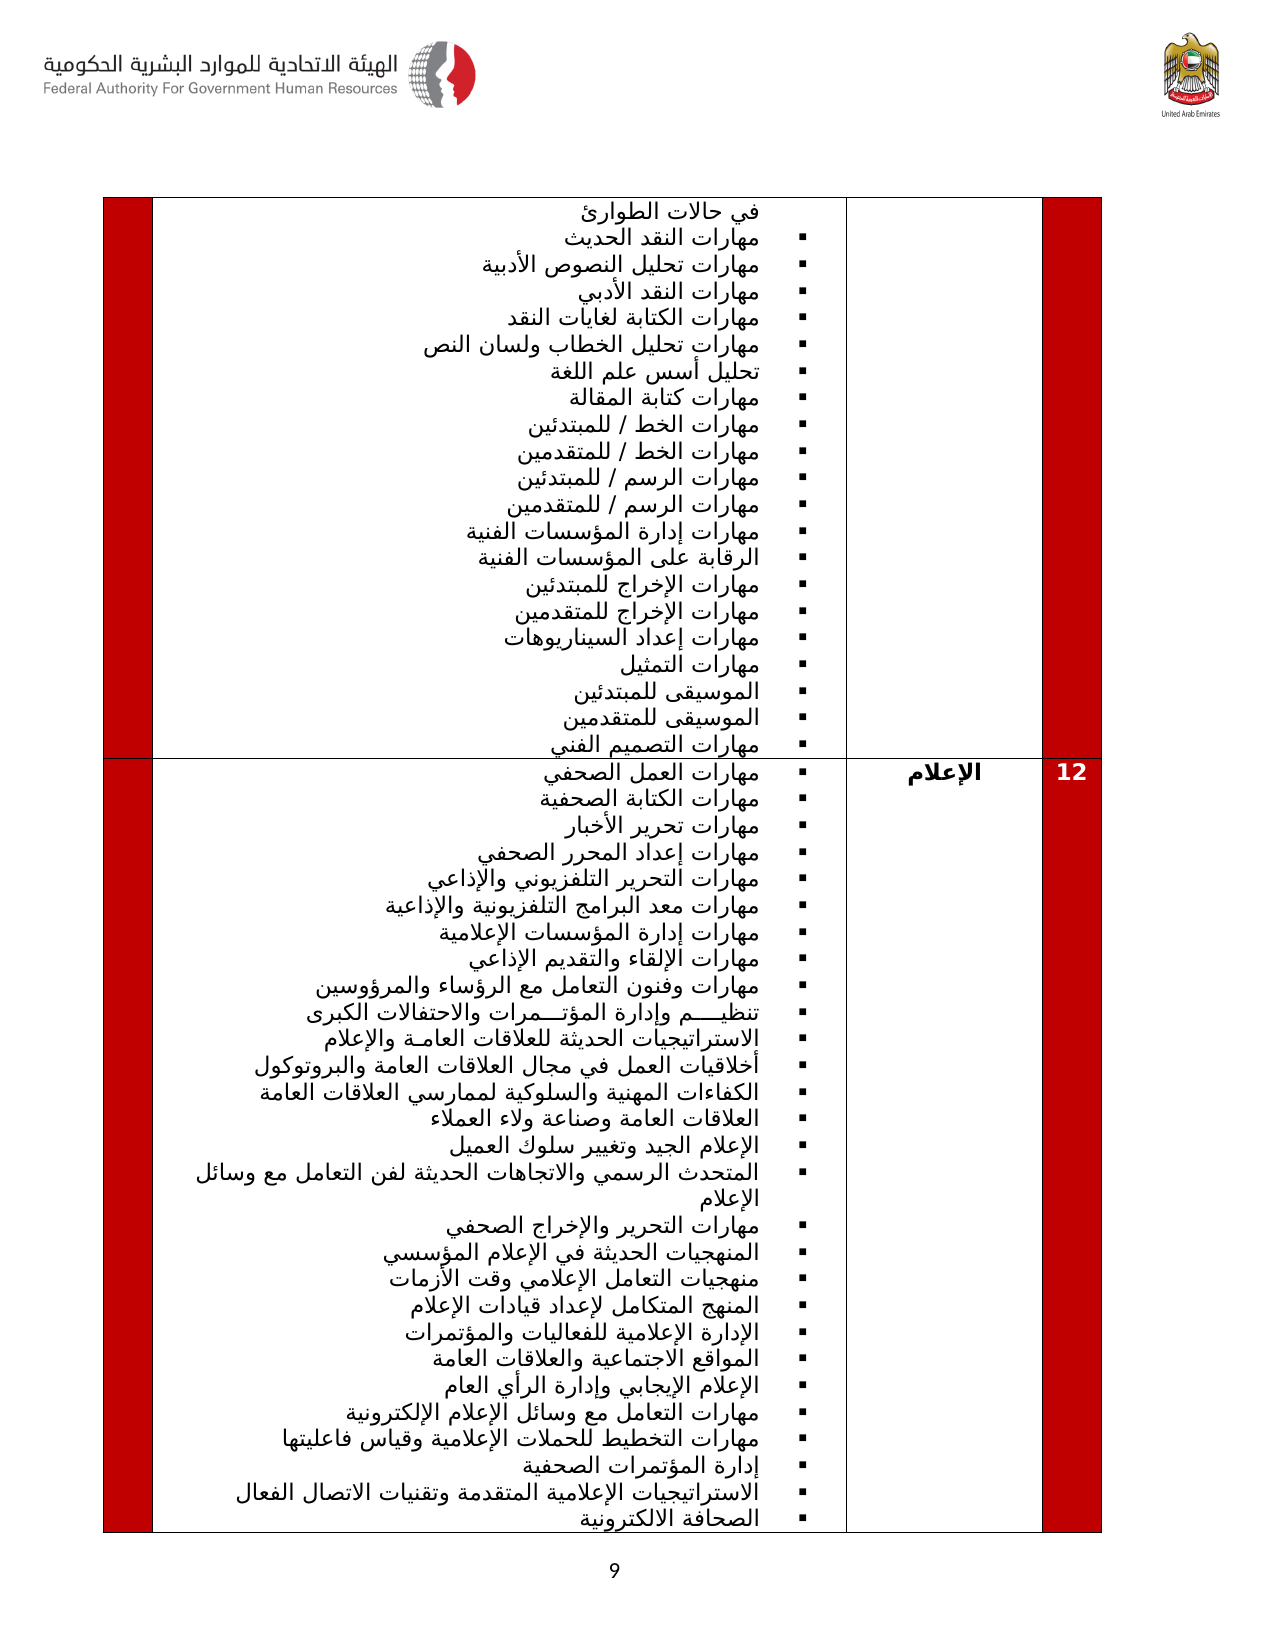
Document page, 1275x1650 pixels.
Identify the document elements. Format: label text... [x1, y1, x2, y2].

table_cell 11 [1043, 198, 1101, 758]
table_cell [847, 198, 1042, 758]
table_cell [153, 198, 846, 758]
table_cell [153, 759, 846, 1532]
table_cell [104, 759, 152, 1532]
table_cell الإعلام [847, 759, 1042, 1532]
table_cell 12 [1043, 759, 1101, 1532]
picture [1154, 26, 1224, 122]
table_cell [104, 198, 152, 758]
picture [38, 38, 479, 108]
